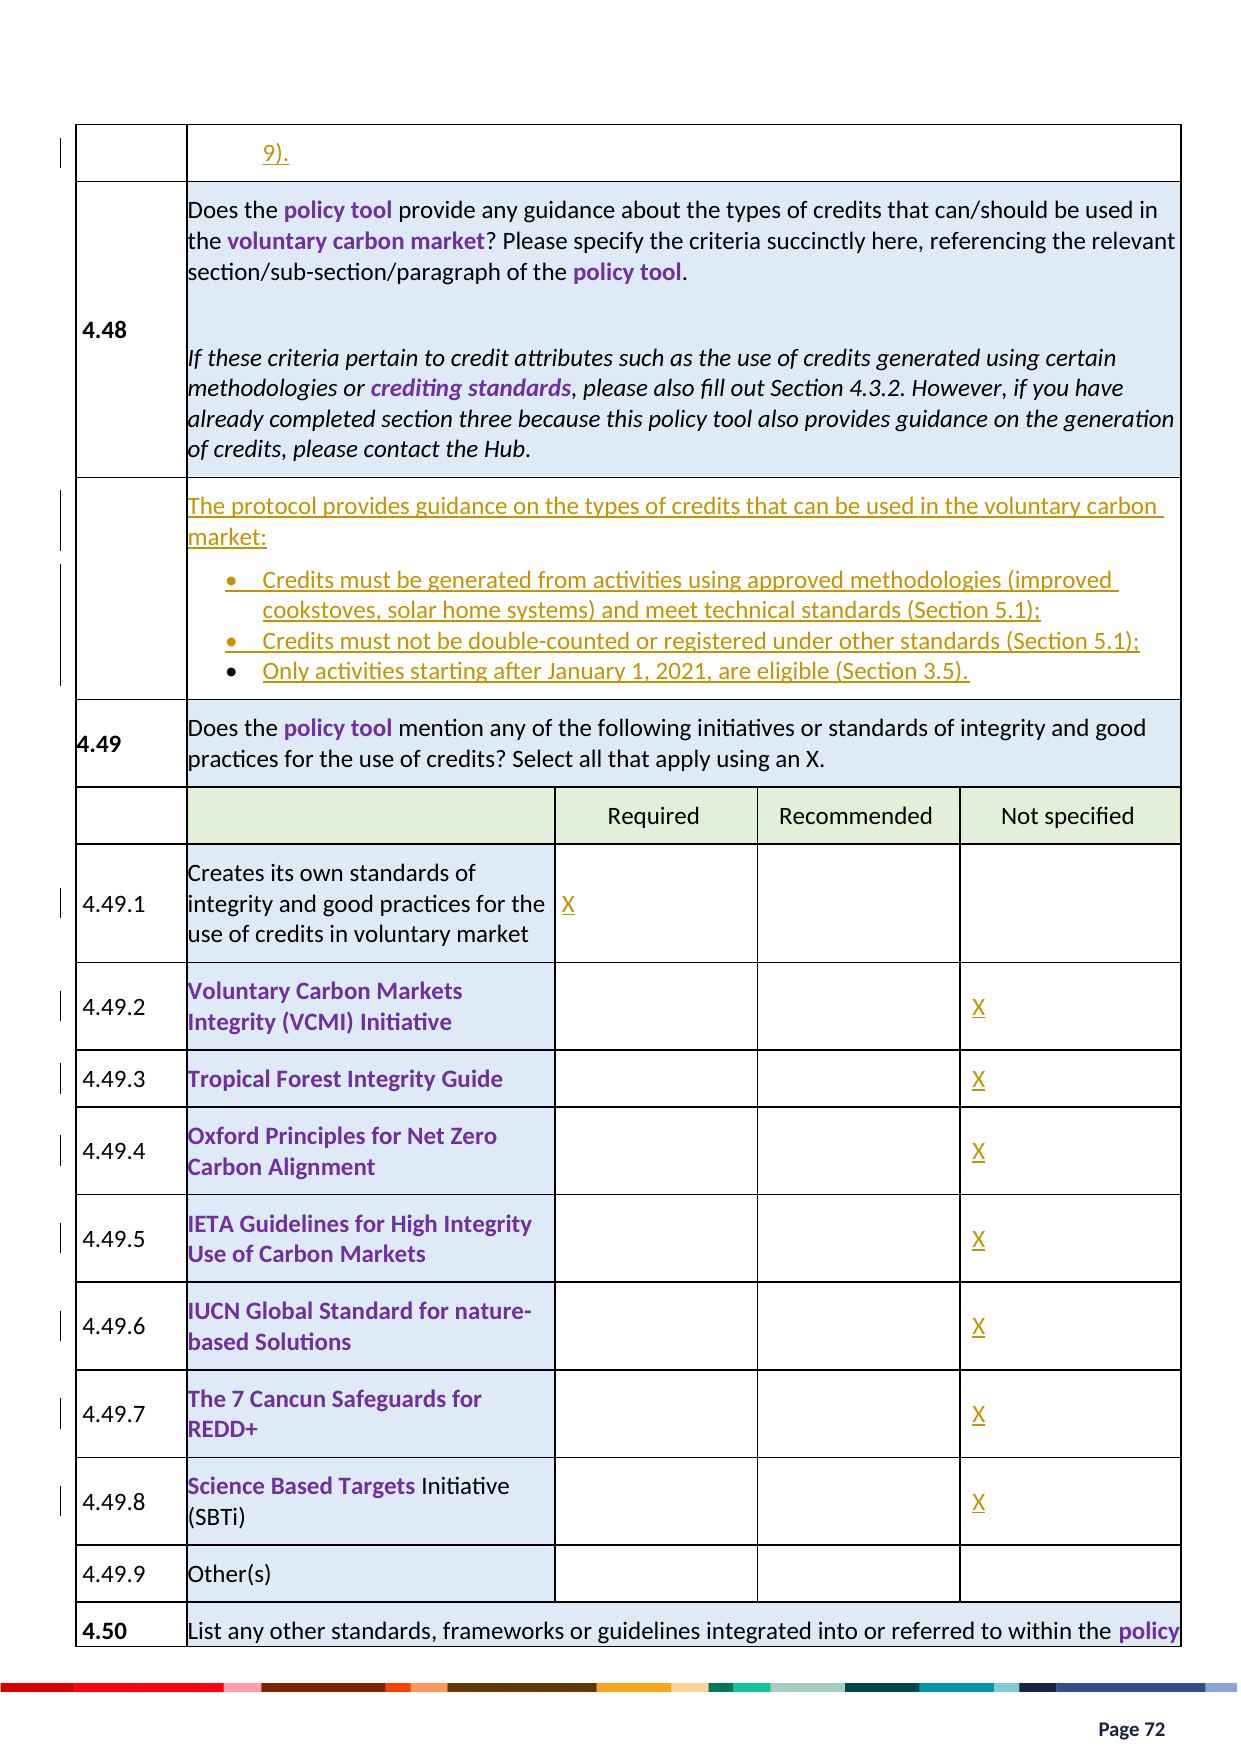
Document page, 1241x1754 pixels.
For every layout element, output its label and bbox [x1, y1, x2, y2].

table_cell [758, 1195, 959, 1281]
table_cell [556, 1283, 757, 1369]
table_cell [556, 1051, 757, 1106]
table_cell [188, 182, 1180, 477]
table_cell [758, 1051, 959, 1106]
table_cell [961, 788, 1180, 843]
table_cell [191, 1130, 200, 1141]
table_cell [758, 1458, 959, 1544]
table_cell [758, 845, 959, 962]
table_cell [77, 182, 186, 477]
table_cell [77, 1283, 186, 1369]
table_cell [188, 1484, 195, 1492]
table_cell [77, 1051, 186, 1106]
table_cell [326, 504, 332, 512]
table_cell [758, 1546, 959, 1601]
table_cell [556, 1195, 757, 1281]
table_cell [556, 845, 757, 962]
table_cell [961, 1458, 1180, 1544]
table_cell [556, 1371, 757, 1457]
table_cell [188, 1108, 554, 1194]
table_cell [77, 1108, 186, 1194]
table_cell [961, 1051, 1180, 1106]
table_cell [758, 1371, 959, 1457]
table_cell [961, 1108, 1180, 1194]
picture [0, 1683, 1236, 1692]
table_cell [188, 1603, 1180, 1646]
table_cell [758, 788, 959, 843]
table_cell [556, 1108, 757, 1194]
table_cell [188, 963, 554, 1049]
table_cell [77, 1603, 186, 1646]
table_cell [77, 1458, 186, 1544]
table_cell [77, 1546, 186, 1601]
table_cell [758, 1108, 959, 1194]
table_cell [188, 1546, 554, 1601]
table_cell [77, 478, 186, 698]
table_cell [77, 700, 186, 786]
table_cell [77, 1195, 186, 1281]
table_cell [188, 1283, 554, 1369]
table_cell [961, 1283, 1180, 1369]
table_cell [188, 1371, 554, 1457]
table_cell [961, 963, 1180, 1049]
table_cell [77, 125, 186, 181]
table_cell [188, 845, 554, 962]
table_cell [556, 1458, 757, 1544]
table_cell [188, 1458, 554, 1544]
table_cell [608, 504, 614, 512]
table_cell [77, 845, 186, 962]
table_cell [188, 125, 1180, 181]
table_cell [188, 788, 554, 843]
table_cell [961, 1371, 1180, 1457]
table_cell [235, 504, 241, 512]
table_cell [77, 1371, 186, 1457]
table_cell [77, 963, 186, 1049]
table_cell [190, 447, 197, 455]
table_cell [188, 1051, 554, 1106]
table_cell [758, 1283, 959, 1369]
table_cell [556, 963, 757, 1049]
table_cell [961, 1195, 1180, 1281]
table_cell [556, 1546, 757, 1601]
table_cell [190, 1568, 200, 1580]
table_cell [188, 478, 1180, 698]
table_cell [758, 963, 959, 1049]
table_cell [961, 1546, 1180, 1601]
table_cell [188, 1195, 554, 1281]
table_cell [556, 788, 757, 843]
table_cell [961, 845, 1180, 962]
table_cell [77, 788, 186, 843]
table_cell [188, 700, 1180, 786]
